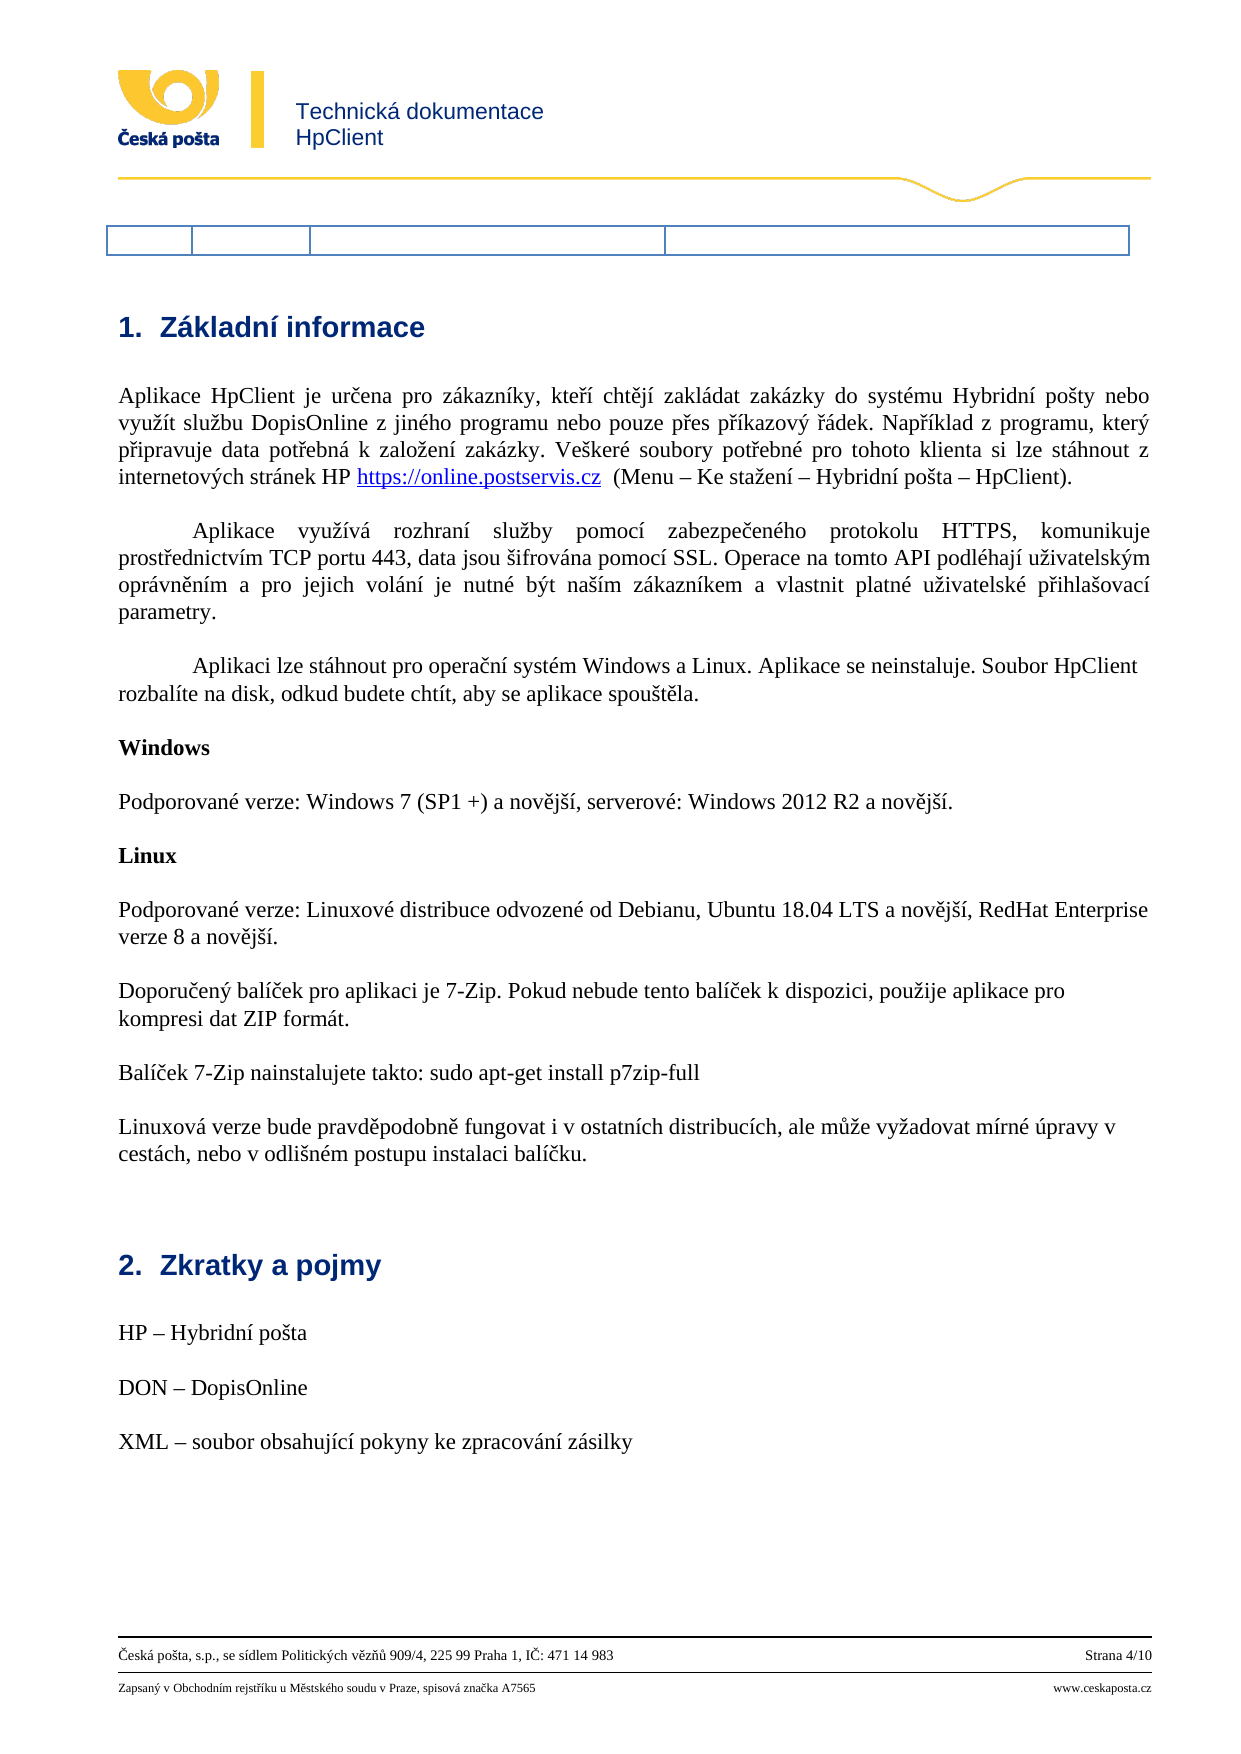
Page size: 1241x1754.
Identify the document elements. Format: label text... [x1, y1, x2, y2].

table_cell [311, 227, 664, 254]
text Podporované verze: Windows 7 (SP1 +) a novější, serverové: Windows 2012 R2 a novější. [118, 787, 1152, 814]
text DON – DopisOnline [118, 1373, 1152, 1400]
text Linux [118, 841, 1152, 868]
picture [118, 177, 1151, 202]
text Windows [118, 733, 1152, 760]
subtitle Základní informace [118, 310, 1152, 343]
picture [251, 71, 264, 148]
text Aplikaci lze stáhnout pro operační systém Windows a Linux. Aplikace se neinstaluje. Soubor HpClient rozbalíte na disk, odkud budete chtít, aby se aplikace spouštěla. [118, 652, 1152, 706]
table_cell [108, 227, 191, 254]
text Linuxová verze bude pravděpodobně fungovat i v ostatních distribucích, ale může vyžadovat mírné úpravy v cestách, nebo v odlišném postupu instalaci balíčku. [118, 1112, 1152, 1166]
text Doporučený balíček pro aplikaci je 7-Zip. Pokud nebude tento balíček k dispozici, použije aplikace pro kompresi dat ZIP formát. [118, 977, 1152, 1031]
text XML – soubor obsahující pokyny ke zpracování zásilky [118, 1427, 1152, 1454]
subtitle Zkratky a pojmy [118, 1248, 1152, 1281]
text Aplikace HpClient je určena pro zákazníky, kteří chtějí zakládat zakázky do systému Hybridní pošty nebo využít službu DopisOnline z jiného programu nebo pouze přes příkazový řádek. Například z programu, který připravuje data potřebná k založení zakázky. Veškeré soubory potřebné pro tohoto klienta si lze stáhnout z internetových stránek HP https://online.postservis.cz (Menu – Ke stažení – Hybridní pošta – HpClient). [118, 381, 1152, 489]
table_cell [193, 227, 309, 254]
text HP – Hybridní pošta [118, 1319, 1152, 1346]
table_cell [666, 227, 1128, 254]
picture [118, 70, 219, 148]
text Podporované verze: Linuxové distribuce odvozené od Debianu, Ubuntu 18.04 LTS a novější, RedHat Enterprise verze 8 a novější. [118, 896, 1152, 950]
text Aplikace využívá rozhraní služby pomocí zabezpečeného protokolu HTTPS, komunikuje prostřednictvím TCP portu 443, data jsou šifrována pomocí SSL. Operace na tomto API podléhají uživatelským oprávněním a pro jejich volání je nutné být naším zákazníkem a vlastnit platné uživatelské přihlašovací parametry. [118, 516, 1152, 625]
text Balíček 7-Zip nainstalujete takto: sudo apt-get install p7zip-full [118, 1058, 1152, 1085]
